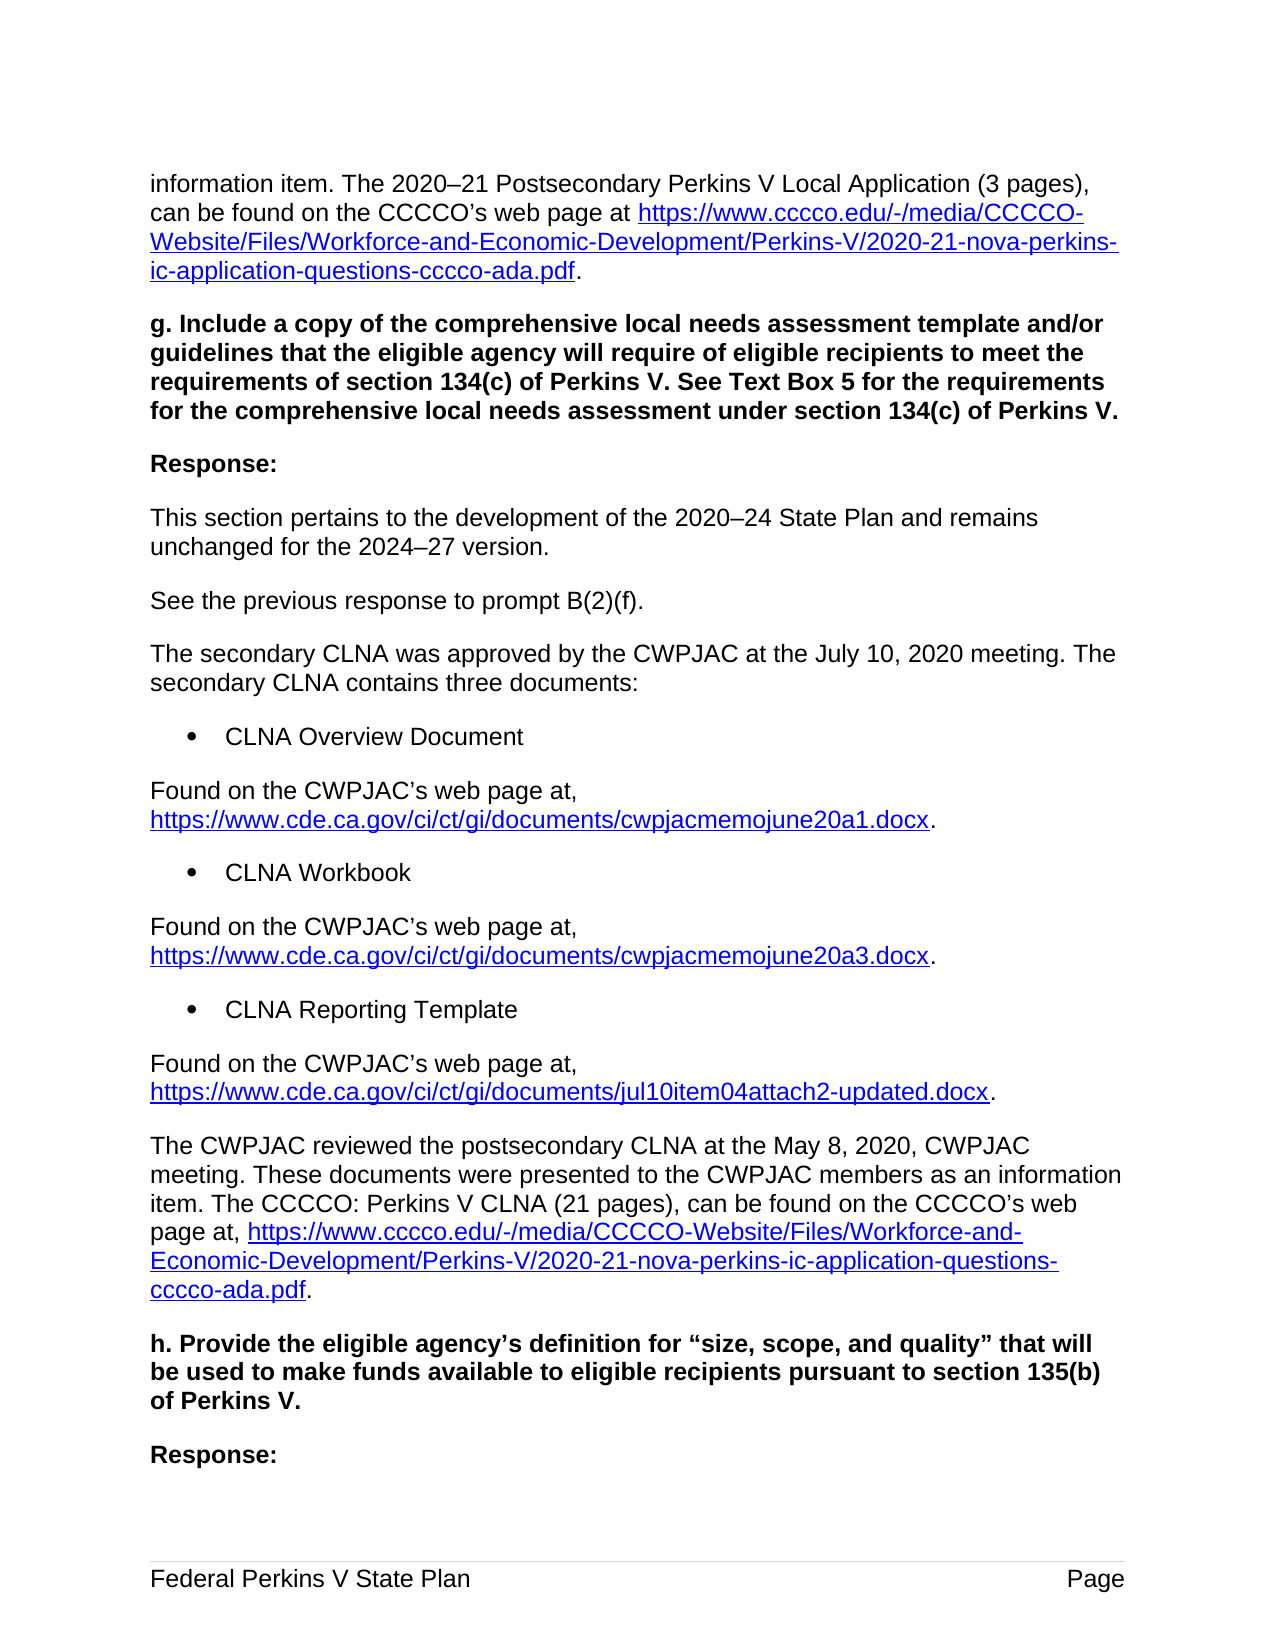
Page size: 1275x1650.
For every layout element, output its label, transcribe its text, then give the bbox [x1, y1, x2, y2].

text The secondary CLNA was approved by the CWPJAC at the July 10, 2020 meeting. The secondary CLNA contains three documents: [150, 639, 1125, 697]
text Found on the CWPJAC’s web page at, https://www.cde.ca.gov/ci/ct/gi/documents/jul10item04attach2-updated.docx. [150, 1048, 1125, 1106]
list CLNA Reporting Template [187, 995, 1125, 1023]
text Response: [150, 1440, 1125, 1468]
text This section pertains to the development of the 2020–24 State Plan and remains unchanged for the 2024–27 version. [150, 503, 1125, 561]
text Found on the CWPJAC’s web page at, https://www.cde.ca.gov/ci/ct/gi/documents/cwpjacmemojune20a3.docx. [150, 912, 1125, 970]
text g. Include a copy of the comprehensive local needs assessment template and/or guidelines that the eligible agency will require of eligible recipients to meet the requirements of section 134(c) of Perkins V. See Text Box 5 for the requirements for the comprehensive local needs assessment under section 134(c) of Perkins V. [150, 309, 1125, 424]
text The CWPJAC reviewed the postsecondary CLNA at the May 8, 2020, CWPJAC meeting. These documents were presented to the CWPJAC members as an information item. The CCCCO: Perkins V CLNA (21 pages), can be found on the CCCCO’s web page at, https://www.cccco.edu/-/media/CCCCO-Website/Files/Workforce-and-Economic-Development/Perkins-V/2020-21-nova-perkins-ic-application-questions-cccco-ada.pdf. [150, 1131, 1125, 1303]
list CLNA Workbook [187, 858, 1125, 887]
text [150, 169, 1125, 284]
text h. Provide the eligible agency’s definition for “size, scope, and quality” that will be used to make funds available to eligible recipients pursuant to section 135(b) of Perkins V. [150, 1328, 1125, 1415]
text See the previous response to prompt B(2)(f). [150, 586, 1125, 614]
text Found on the CWPJAC’s web page at, https://www.cde.ca.gov/ci/ct/gi/documents/cwpjacmemojune20a1.docx. [150, 776, 1125, 833]
list CLNA Overview Document [187, 722, 1125, 751]
text Response: [150, 449, 1125, 478]
